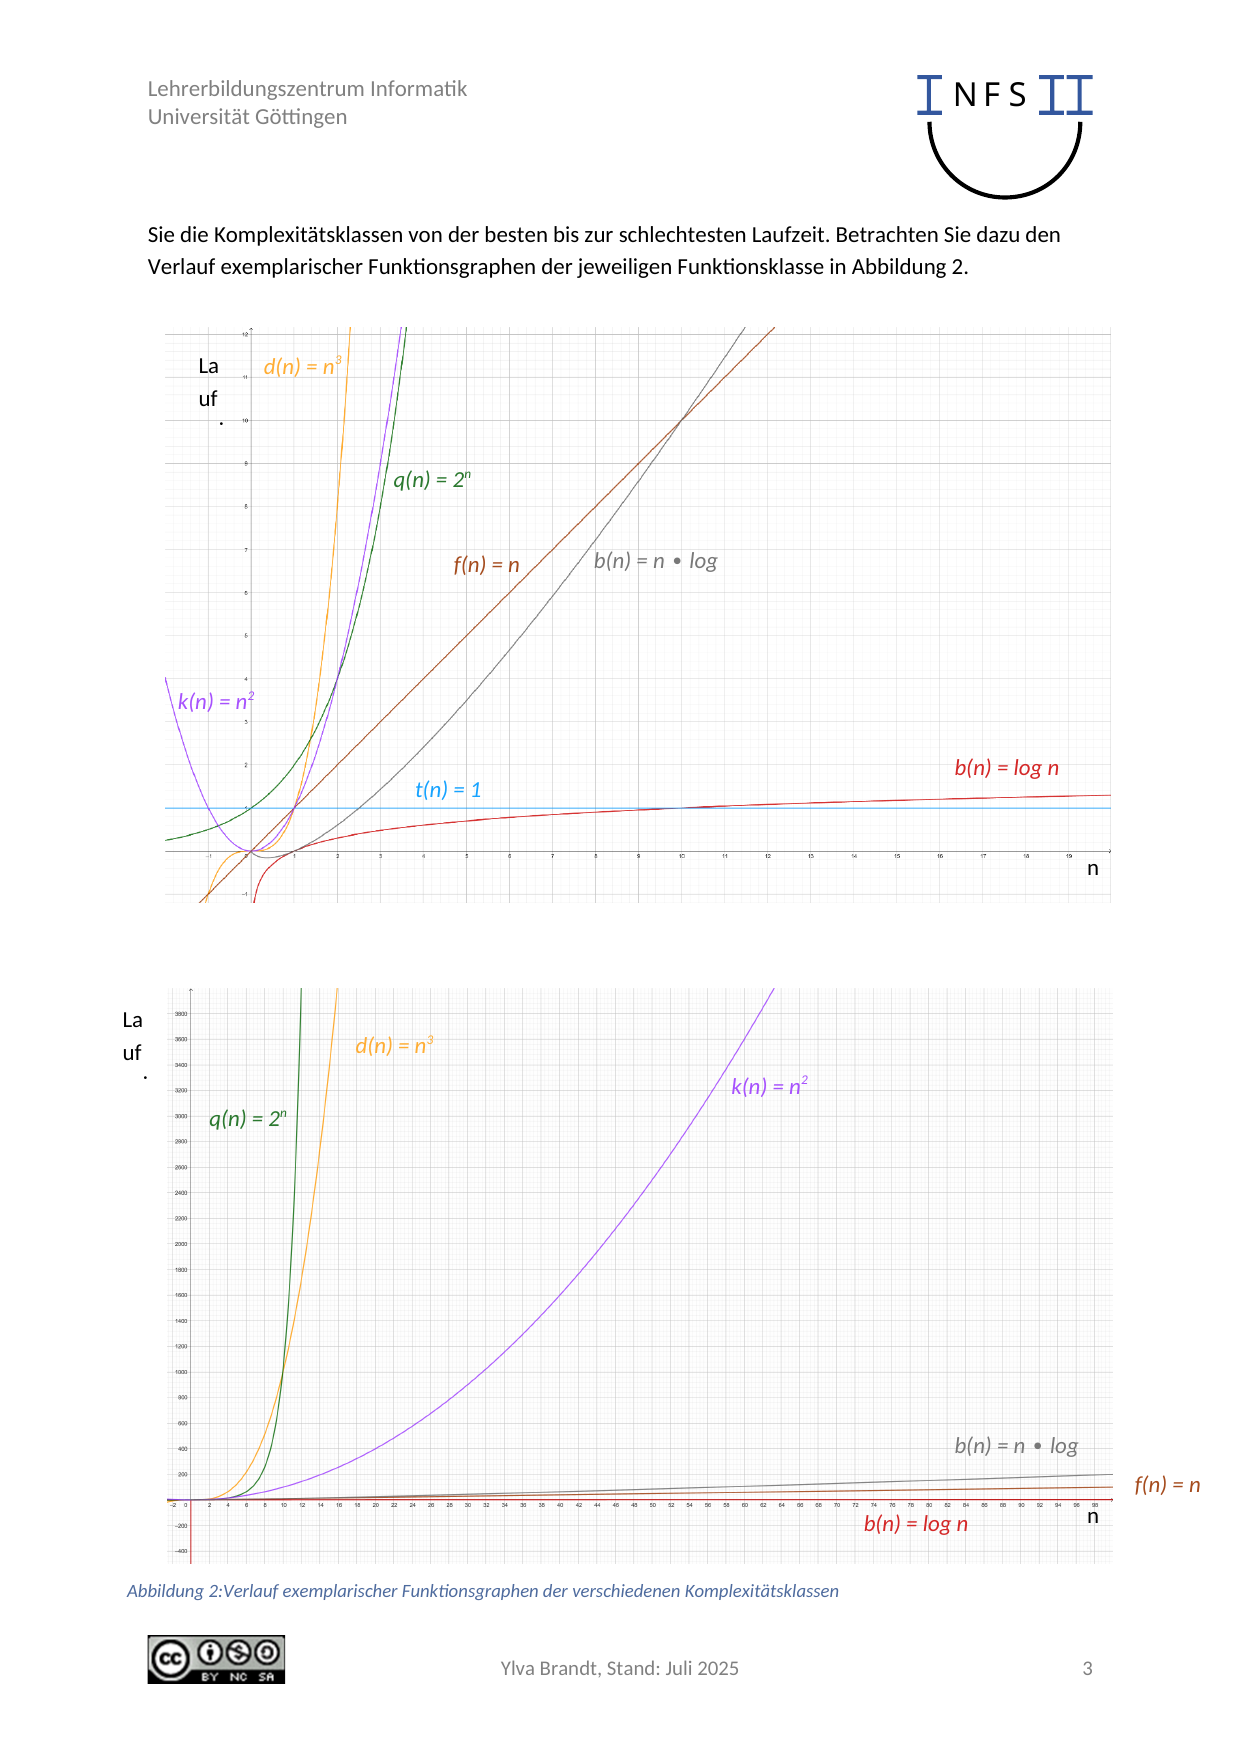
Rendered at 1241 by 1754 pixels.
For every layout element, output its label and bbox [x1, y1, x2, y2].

picture [147, 1635, 286, 1684]
text [148, 220, 1093, 280]
picture [165, 327, 1111, 903]
picture [167, 988, 1113, 1564]
